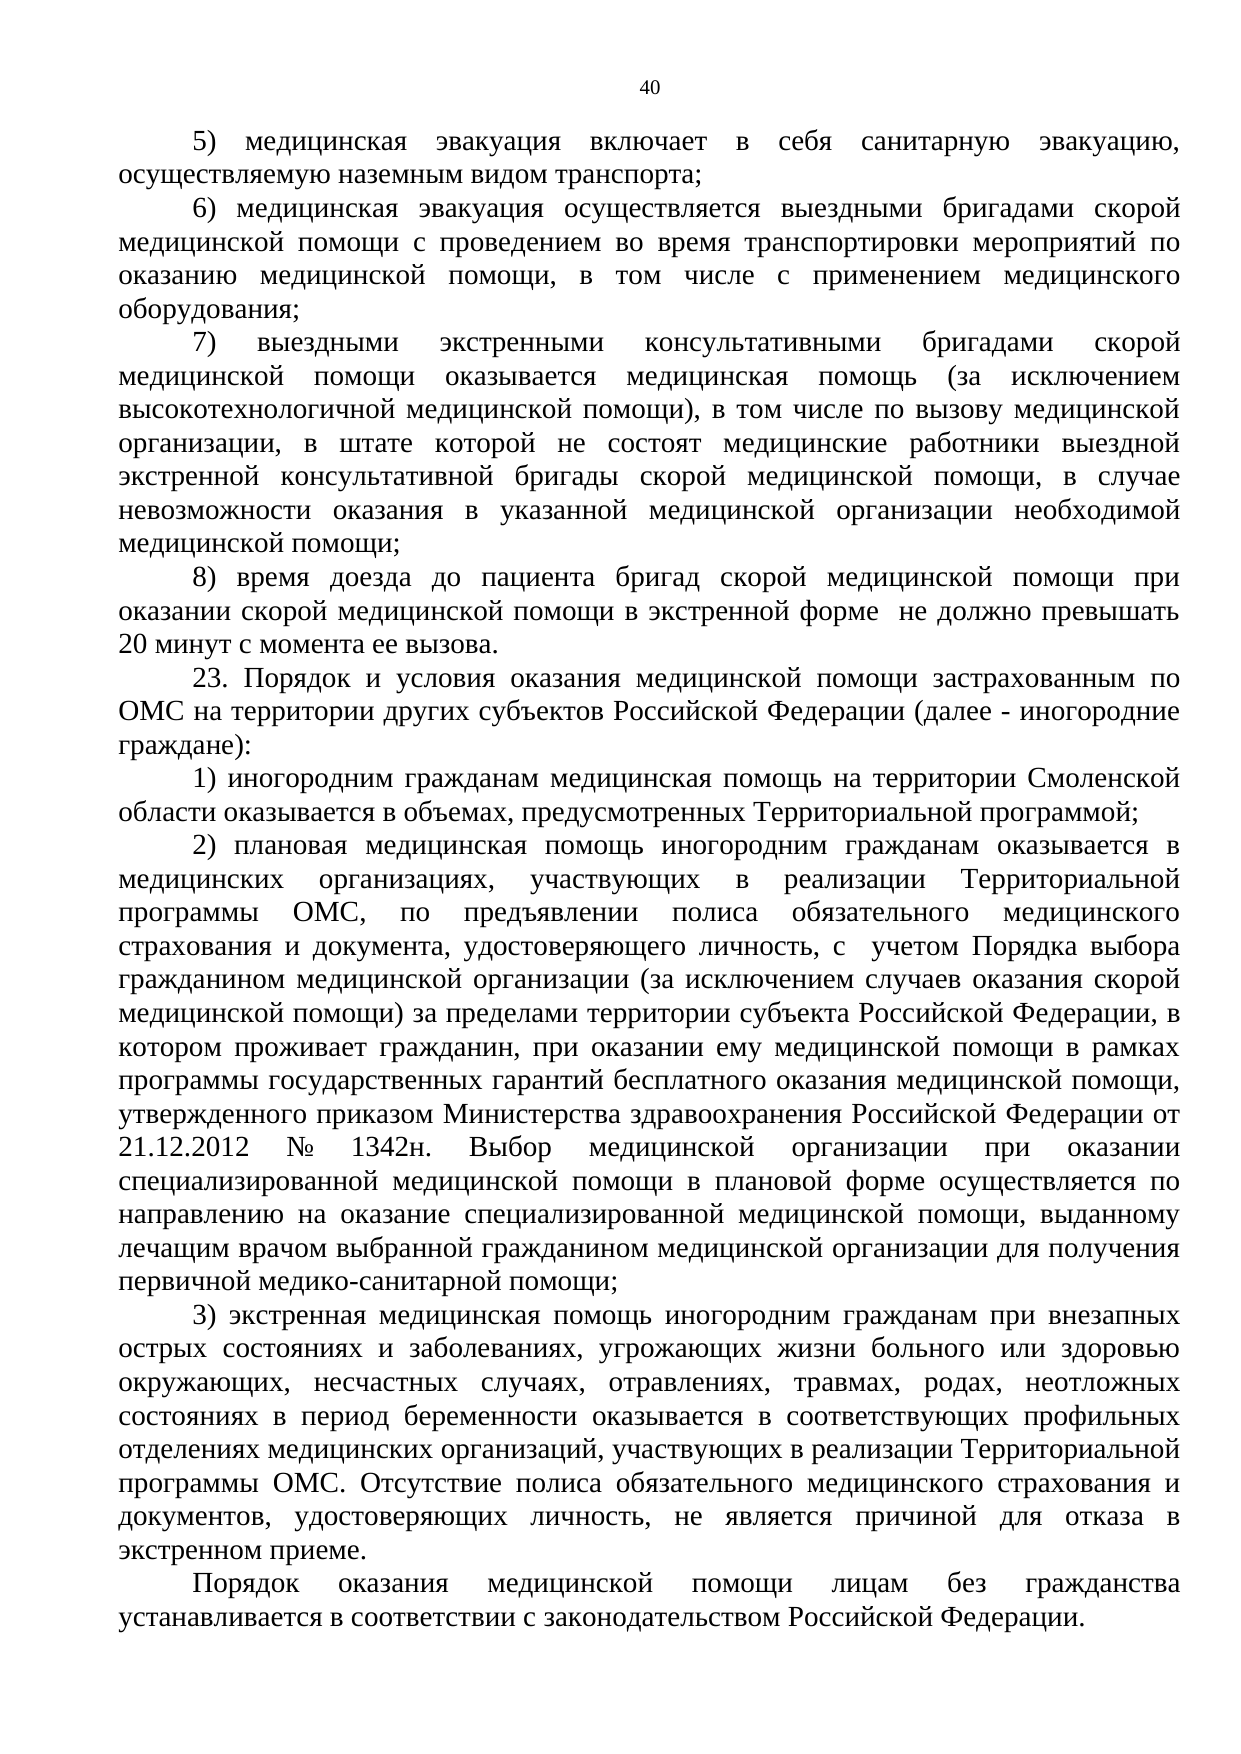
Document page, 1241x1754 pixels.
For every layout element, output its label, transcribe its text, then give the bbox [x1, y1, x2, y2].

text 23. Порядок и условия оказания медицинской помощи застрахованным по ОМС на территории других субъектов Российской Федерации (далее - иногородние граждане): [118, 660, 1181, 760]
text 3) экстренная медицинская помощь иногородним гражданам при внезапных острых состояниях и заболеваниях, угрожающих жизни больного или здоровью окружающих, несчастных случаях, отравлениях, травмах, родах, неотложных состояниях в период беременности оказывается в соответствующих профильных отделениях медицинских организаций, участвующих в реализации Территориальной программы ОМС. Отсутствие полиса обязательного медицинского страхования и документов, удостоверяющих личность, не является причиной для отказа в экстренном приеме. [118, 1297, 1181, 1565]
text 1) иногородним гражданам медицинская помощь на территории Смоленской области оказывается в объемах, предусмотренных Территориальной программой; [118, 760, 1181, 827]
text 5) медицинская эвакуация включает в себя санитарную эвакуацию, осуществляемую наземным видом транспорта; [118, 123, 1181, 190]
text 2) плановая медицинская помощь иногородним гражданам оказывается в медицинских организациях, участвующих в реализации Территориальной программы ОМС, по предъявлении полиса обязательного медицинского страхования и документа, удостоверяющего личность, с учетом Порядка выбора гражданином медицинской организации (за исключением случаев оказания скорой медицинской помощи) за пределами территории субъекта Российской Федерации, в котором проживает гражданин, при оказании ему медицинской помощи в рамках программы государственных гарантий бесплатного оказания медицинской помощи, утвержденного приказом Министерства здравоохранения Российской Федерации от 21.12.2012 № 1342н. Выбор медицинской организации при оказании специализированной медицинской помощи в плановой форме осуществляется по направлению на оказание специализированной медицинской помощи, выданному лечащим врачом выбранной гражданином медицинской организации для получения первичной медико-санитарной помощи; [118, 827, 1181, 1297]
text 6) медицинская эвакуация осуществляется выездными бригадами скорой медицинской помощи с проведением во время транспортировки мероприятий по оказанию медицинской помощи, в том числе с применением медицинского оборудования; [118, 190, 1181, 324]
text 7) выездными экстренными консультативными бригадами скорой медицинской помощи оказывается медицинская помощь (за исключением высокотехнологичной медицинской помощи), в том числе по вызову медицинской организации, в штате которой не состоят медицинские работники выездной экстренной консультативной бригады скорой медицинской помощи, в случае невозможности оказания в указанной медицинской организации необходимой медицинской помощи; [118, 324, 1181, 559]
text Порядок оказания медицинской помощи лицам без гражданства устанавливается в соответствии с законодательством Российской Федерации. [118, 1565, 1181, 1632]
text 8) время доезда до пациента бригад скорой медицинской помощи при оказании скорой медицинской помощи в экстренной форме не должно превышать 20 минут с момента ее вызова. [118, 559, 1181, 660]
